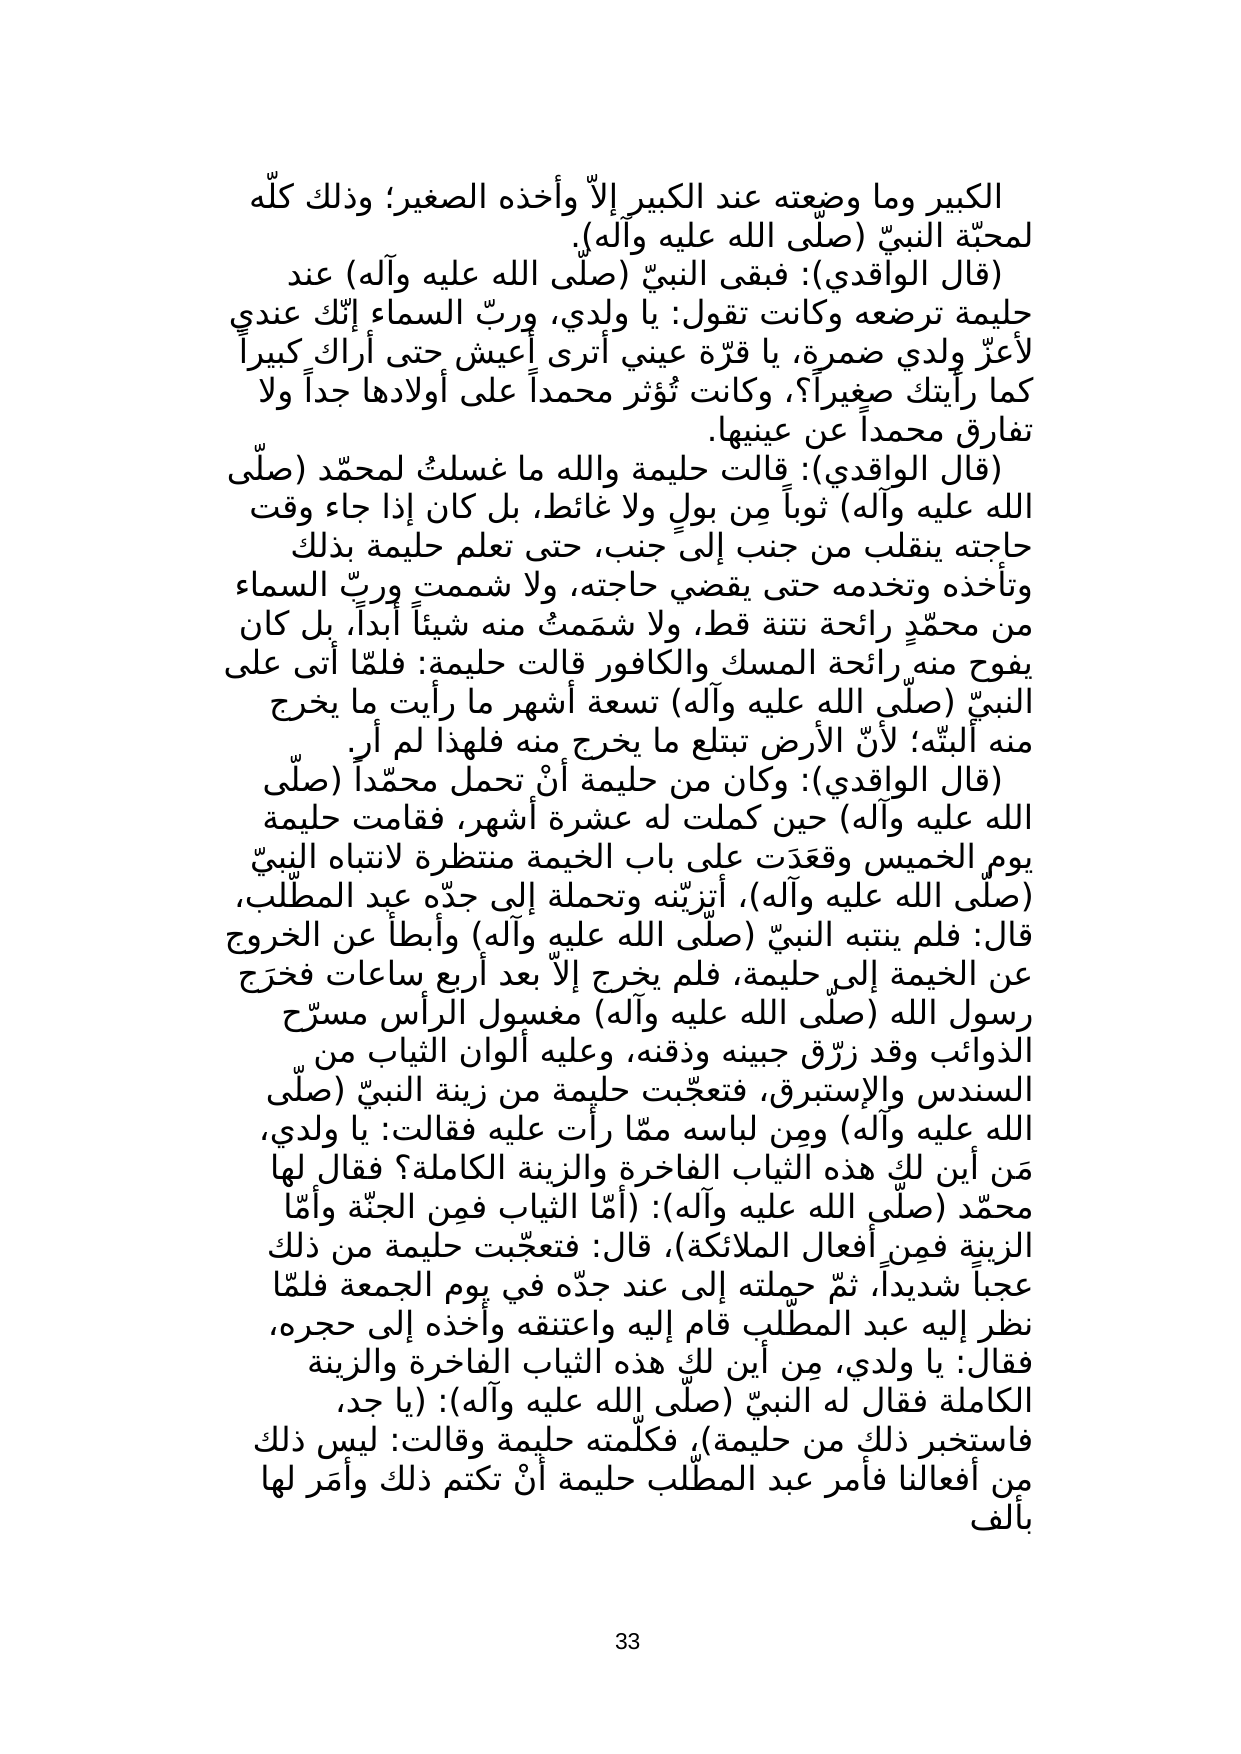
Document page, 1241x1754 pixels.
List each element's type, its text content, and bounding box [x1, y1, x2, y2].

text (قال الواقدي): قالت حليمة والله ما غسلتُ لمحمّد (صلّى الله عليه وآله) ثوباً مِن بولٍ ولا غائط، بل كان إذا جاء وقت حاجته ينقلب من جنب إلى جنب، حتى تعلم حليمة بذلك وتأخذه وتخدمه حتى يقضي حاجته، ولا شممت وربّ السماء من محمّدٍ رائحة نتنة قط، ولا شمَمتُ منه شيئاً أبداً، بل كان يفوح منه رائحة المسك والكافور قالت حليمة: فلمّا أتى على النبيّ (صلّى الله عليه وآله) تسعة أشهر ما رأيت ما يخرج منه ألبتّه؛ لأنّ الأرض تبتلع ما يخرج منه فلهذا لم أر. [222, 449, 1033, 760]
text (قال الواقدي): وكان من حليمة أنْ تحمل محمّداً (صلّى الله عليه وآله) حين كملت له عشرة أشهر، فقامت حليمة يوم الخميس وقعَدَت على باب الخيمة منتظرة لانتباه النبيّ (صلّى الله عليه وآله)، أتزيّنه وتحملة إلى جدّه عبد المطّلب، قال: فلم ينتبه النبيّ (صلّى الله عليه وآله) وأبطأ عن الخروج عن الخيمة إلى حليمة، فلم يخرج إلاّ بعد أربع ساعات فخرَج رسول الله (صلّى الله عليه وآله) مغسول الرأس مسرّح الذوائب وقد زرّق جبينه وذقنه، وعليه ألوان الثياب من السندس والإستبرق، فتعجّبت حليمة من زينة النبيّ (صلّى الله عليه وآله) ومِن لباسه ممّا رأت عليه فقالت: يا ولدي، مَن أين لك هذه الثياب الفاخرة والزينة الكاملة؟ فقال لها محمّد (صلّى الله عليه وآله): (أمّا الثياب فمِن الجنّة وأمّا الزينة فمِن أفعال الملائكة)، قال: فتعجّبت حليمة من ذلك عجباً شديداً، ثمّ حملته إلى عند جدّه في يوم الجمعة فلمّا نظر إليه عبد المطّلب قام إليه واعتنقه وأخذه إلى حجره، فقال: يا ولدي، مِن أين لك هذه الثياب الفاخرة والزينة الكاملة فقال له النبيّ (صلّى الله عليه وآله): (يا جد، فاستخبر ذلك من حليمة)، فكلّمته حليمة وقالت: ليس ذلك من أفعالنا فأمر عبد المطّلب حليمة أنْ تكتم ذلك وأمَر لها بألف [222, 760, 1033, 1537]
text الكبير وما وضعته عند الكبير إلاّ وأخذه الصغير؛ وذلك كلّه لمحبّة النبيّ (صلّى الله عليه وآله). [222, 177, 1033, 255]
text (قال الواقدي): فبقى النبيّ (صلّى الله عليه وآله) عند حليمة ترضعه وكانت تقول: يا ولدي، وربّ السماء إنّك عندي لأعزّ وِلدي ضمرة، يا قرّة عيني أترى أعيش حتى أراك كبيراً كما رأيتك صغيراً؟، وكانت تُؤثر محمداً على أولادها جداً ولا تفارق محمداً عن عينيها. [222, 255, 1033, 449]
